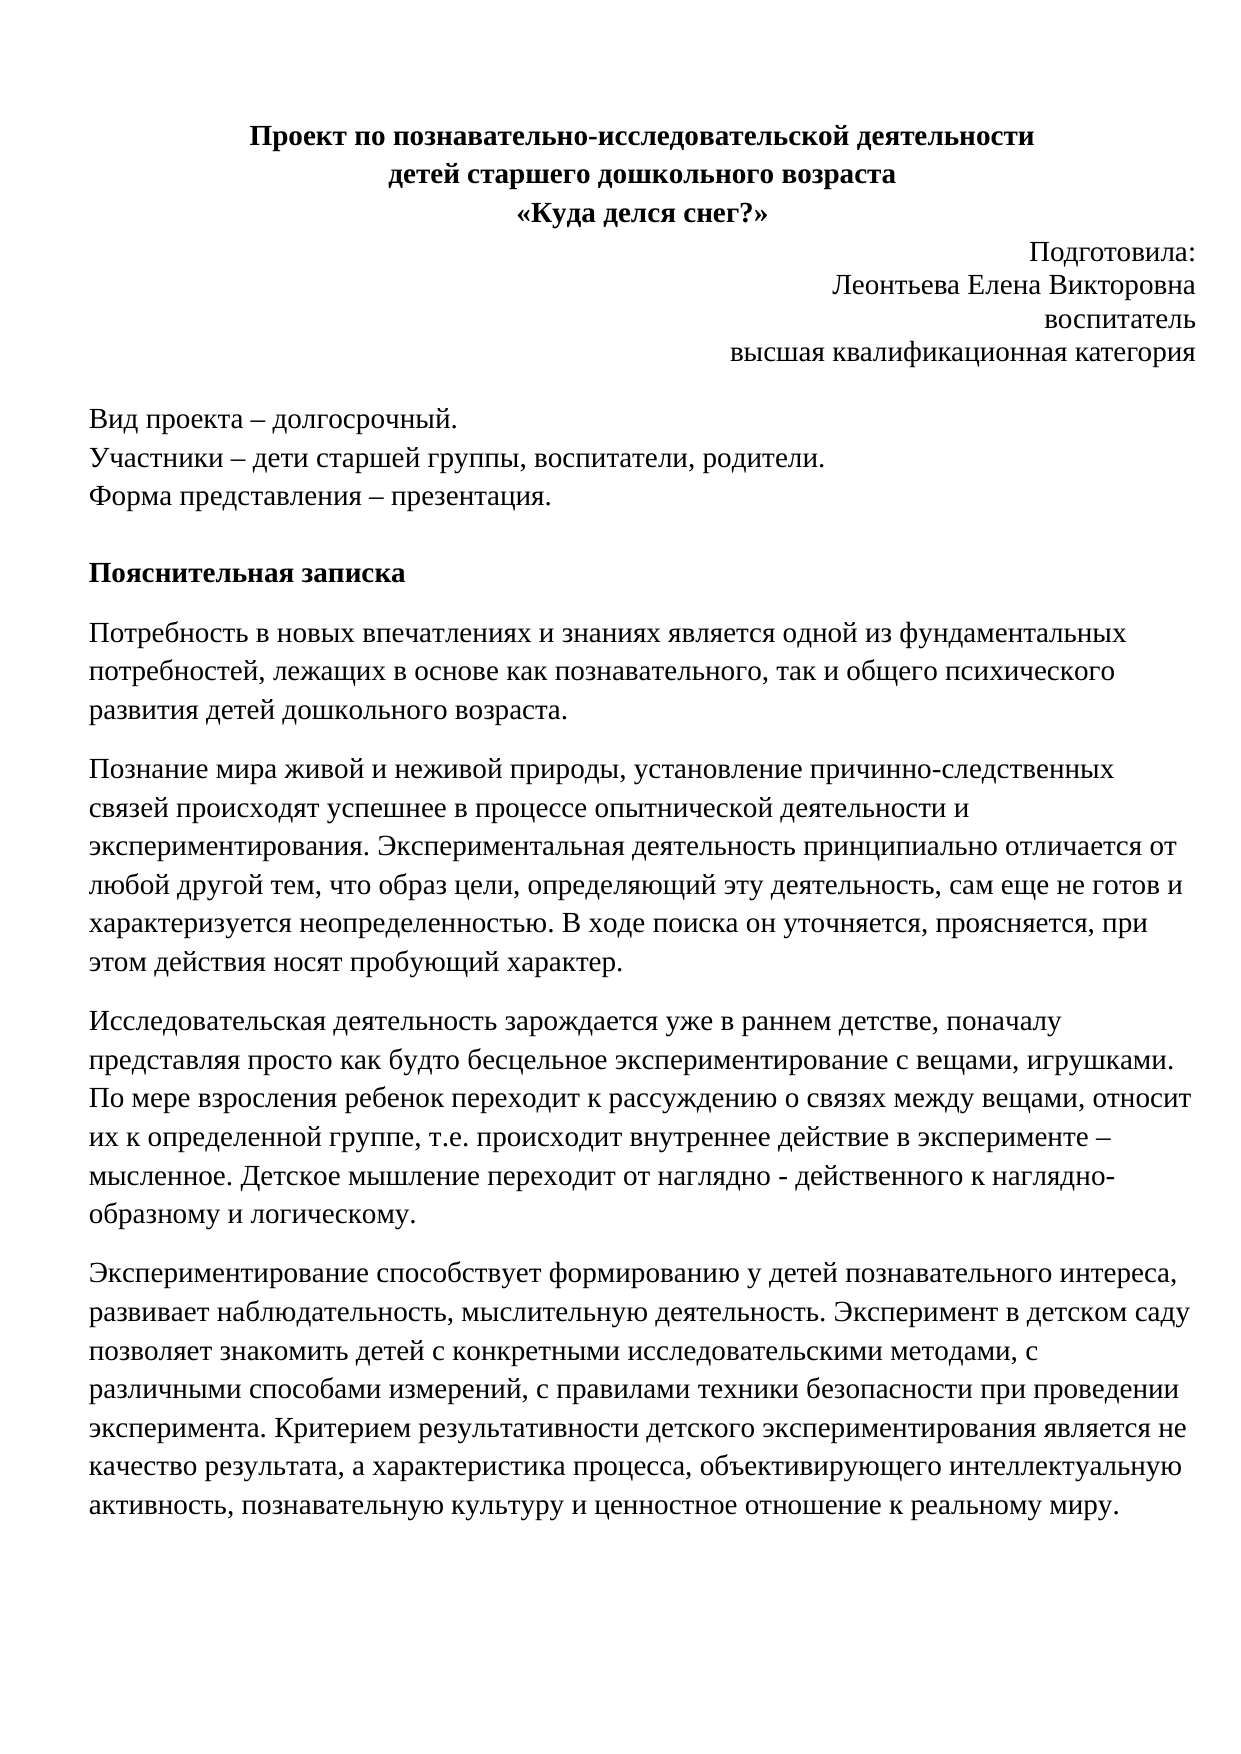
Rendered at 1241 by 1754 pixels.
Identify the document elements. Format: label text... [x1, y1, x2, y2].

text Пояснительная записка [88, 556, 1196, 589]
text Форма представления – презентация. [88, 478, 1196, 512]
text Потребность в новых впечатлениях и знаниях является одной из фундаментальных потребностей, лежащих в основе как познавательного, так и общего психического развития детей дошкольного возраста. [88, 615, 1196, 726]
text Исследовательская деятельность зарождается уже в раннем детстве, поначалу представляя просто как будто бесцельное экспериментирование с вещами, игрушками. По мере взросления ребенок переходит к рассуждению о связях между вещами, относит их к определенной группе, т.е. происходит внутреннее действие в эксперименте – мысленное. Детское мышление переходит от наглядно - действенного к наглядно-образному и логическому. [88, 1003, 1196, 1230]
text высшая квалификационная категория [88, 334, 1196, 368]
text воспитатель [88, 301, 1196, 334]
text «Куда делся снег?» [88, 195, 1196, 229]
text Проект по познавательно-исследовательской деятельности [88, 118, 1196, 152]
text Подготовила: Леонтьева Елена Викторовна [88, 234, 1196, 301]
text Участники – дети старшей группы, воспитатели, родители. [88, 440, 1196, 473]
text Познание мира живой и неживой природы, установление причинно-следственных связей происходят успешнее в процессе опытнической деятельности и экспериментирования. Экспериментальная деятельность принципиально отличается от любой другой тем, что образ цели, определяющий эту деятельность, сам еще не готов и характеризуется неопределенностью. В ходе поиска он уточняется, проясняется, при этом действия носят пробующий характер. [88, 751, 1196, 978]
text детей старшего дошкольного возраста [88, 157, 1196, 190]
text Вид проекта – долгосрочный. [88, 401, 1196, 435]
text Экспериментирование способствует формированию у детей познавательного интереса, развивает наблюдательность, мыслительную деятельность. Эксперимент в детском саду позволяет знакомить детей с конкретными исследовательскими методами, с различными способами измерений, с правилами техники безопасности при проведении эксперимента. Критерием результативности детского экспериментирования является не качество результата, а характеристика процесса, объективирующего интеллектуальную активность, познавательную культуру и ценностное отношение к реальному миру. [88, 1256, 1196, 1520]
